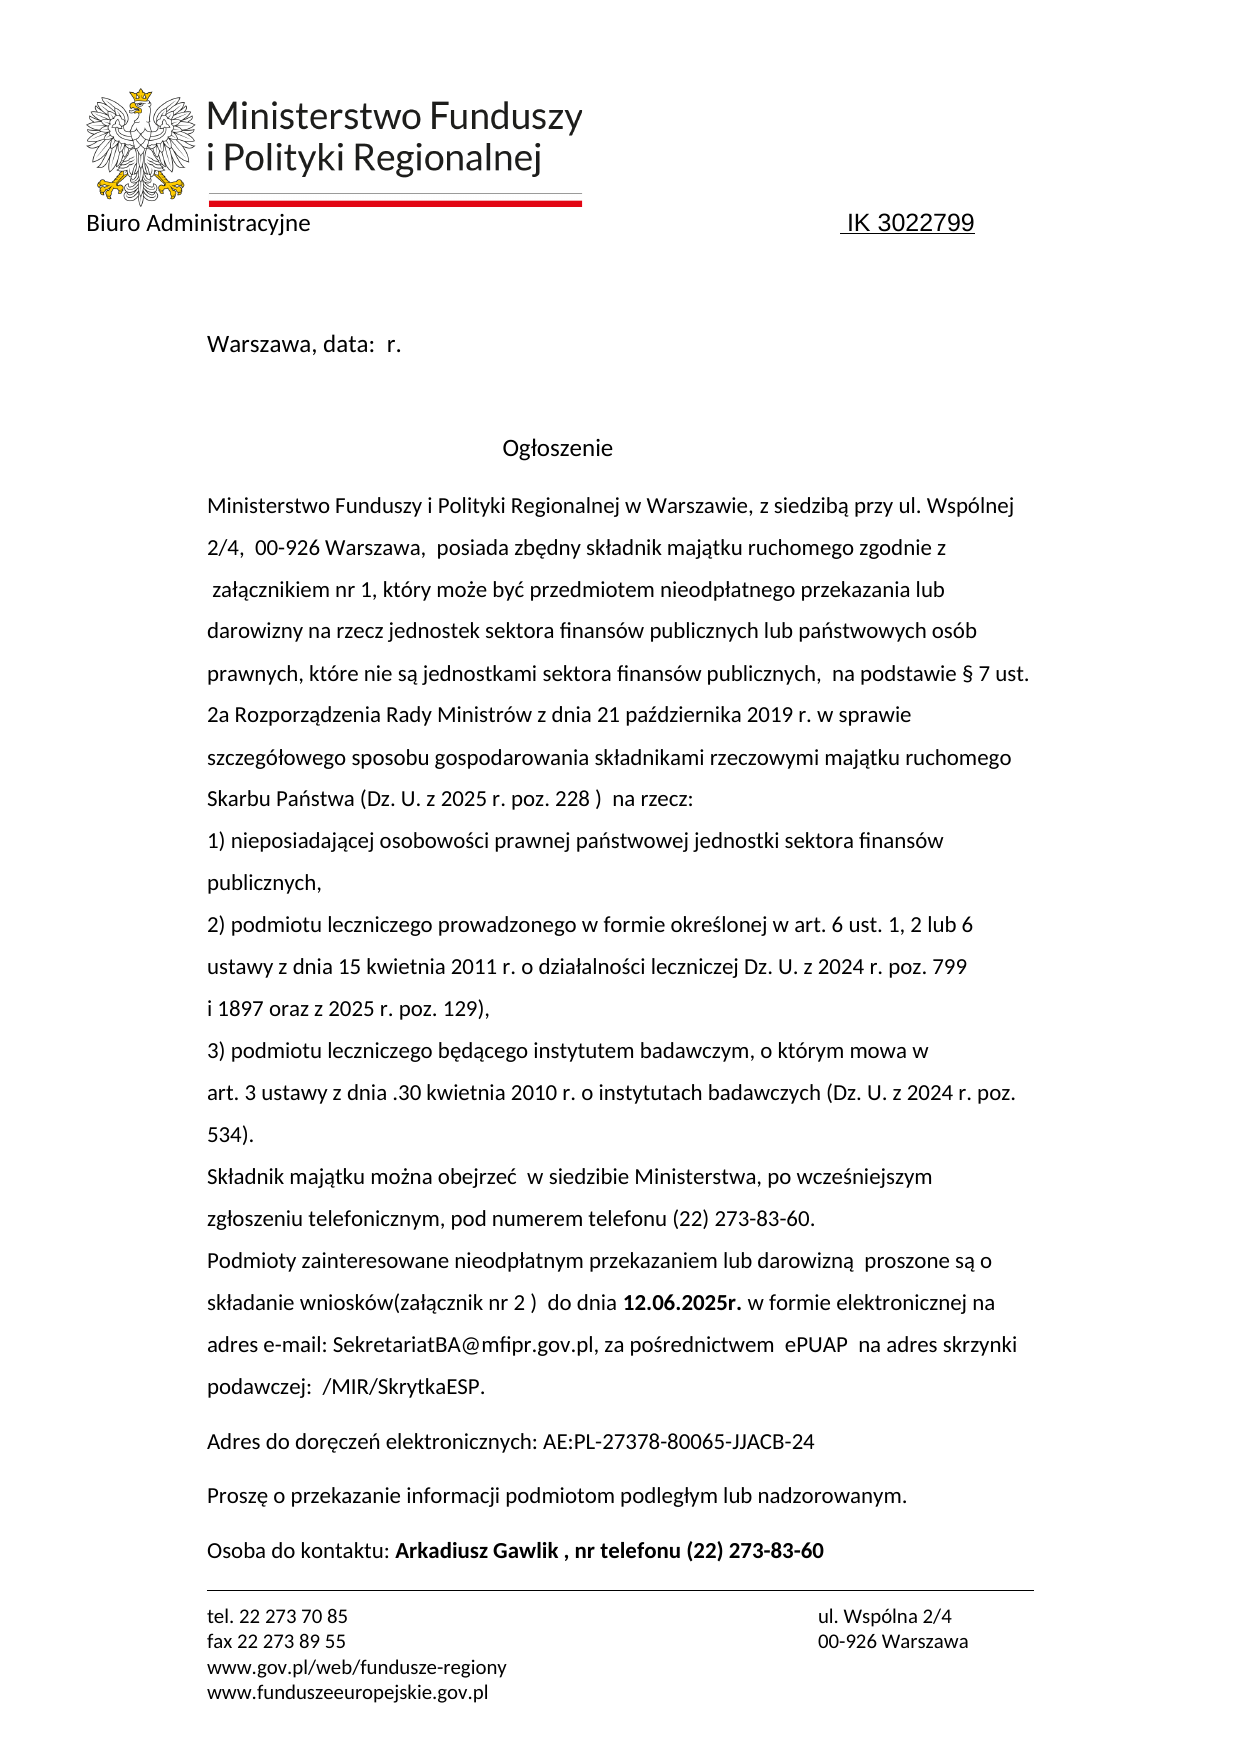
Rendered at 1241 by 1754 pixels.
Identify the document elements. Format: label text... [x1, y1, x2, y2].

text Adres do doręczeń elektronicznych: AE:PL-27378-80065-JJACB-24 [207, 1427, 1033, 1455]
text 3) podmiotu leczniczego będącego instytutem badawczym, o którym mowa w [207, 1036, 1033, 1064]
text Podmioty zainteresowane nieodpłatnym przekazaniem lub darowizną proszone są o składanie wniosków(załącznik nr 2 ) do dnia 12.06.2025r. w formie elektronicznej na adres e-mail: SekretariatBA@mfipr.gov.pl, za pośrednictwem ePUAP na adres skrzynki podawczej: /MIR/SkrytkaESP. [207, 1246, 1033, 1400]
text Proszę o przekazanie informacji podmiotom podległym lub nadzorowanym. [207, 1481, 1033, 1509]
text ustawy z dnia 15 kwietnia 2011 r. o działalności leczniczej Dz. U. z 2024 r. poz. 799 [207, 952, 1033, 981]
picture [86, 88, 583, 207]
text 2) podmiotu leczniczego prowadzonego w formie określonej w art. 6 ust. 1, 2 lub 6 [207, 911, 1033, 938]
text załącznikiem nr 1, który może być przedmiotem nieodpłatnego przekazania lub darowizny na rzecz jednostek sektora finansów publicznych lub państwowych osób prawnych, które nie są jednostkami sektora finansów publicznych, na podstawie § 7 ust. 2a Rozporządzenia Rady Ministrów z dnia 21 października 2019 r. w sprawie szczegółowego sposobu gospodarowania składnikami rzeczowymi majątku ruchomego Skarbu Państwa (Dz. U. z 2025 r. poz. 228 ) na rzecz: [207, 575, 1033, 813]
text Ministerstwo Funduszy i Polityki Regionalnej w Warszawie, z siedzibą przy ul. Wspólnej 2/4, 00-926 Warszawa, posiada zbędny składnik majątku ruchomego zgodnie z [207, 491, 1033, 561]
text art. 3 ustawy z dnia .30 kwietnia 2010 r. o instytutach badawczych (Dz. U. z 2024 r. poz. 534). [207, 1078, 1033, 1148]
text i 1897 oraz z 2025 r. poz. 129), [207, 994, 1033, 1022]
text Składnik majątku można obejrzeć w siedzibie Ministerstwa, po wcześniejszym zgłoszeniu telefonicznym, pod numerem telefonu (22) 273-83-60. [207, 1162, 1033, 1232]
text Warszawa, data: r. [207, 328, 1033, 359]
text Osoba do kontaktu: Arkadiusz Gawlik , nr telefonu (22) 273-83-60 [207, 1536, 1033, 1564]
text 1) nieposiadającej osobowości prawnej państwowej jednostki sektora finansów publicznych, [207, 827, 1033, 897]
text Ogłoszenie [428, 432, 1033, 463]
